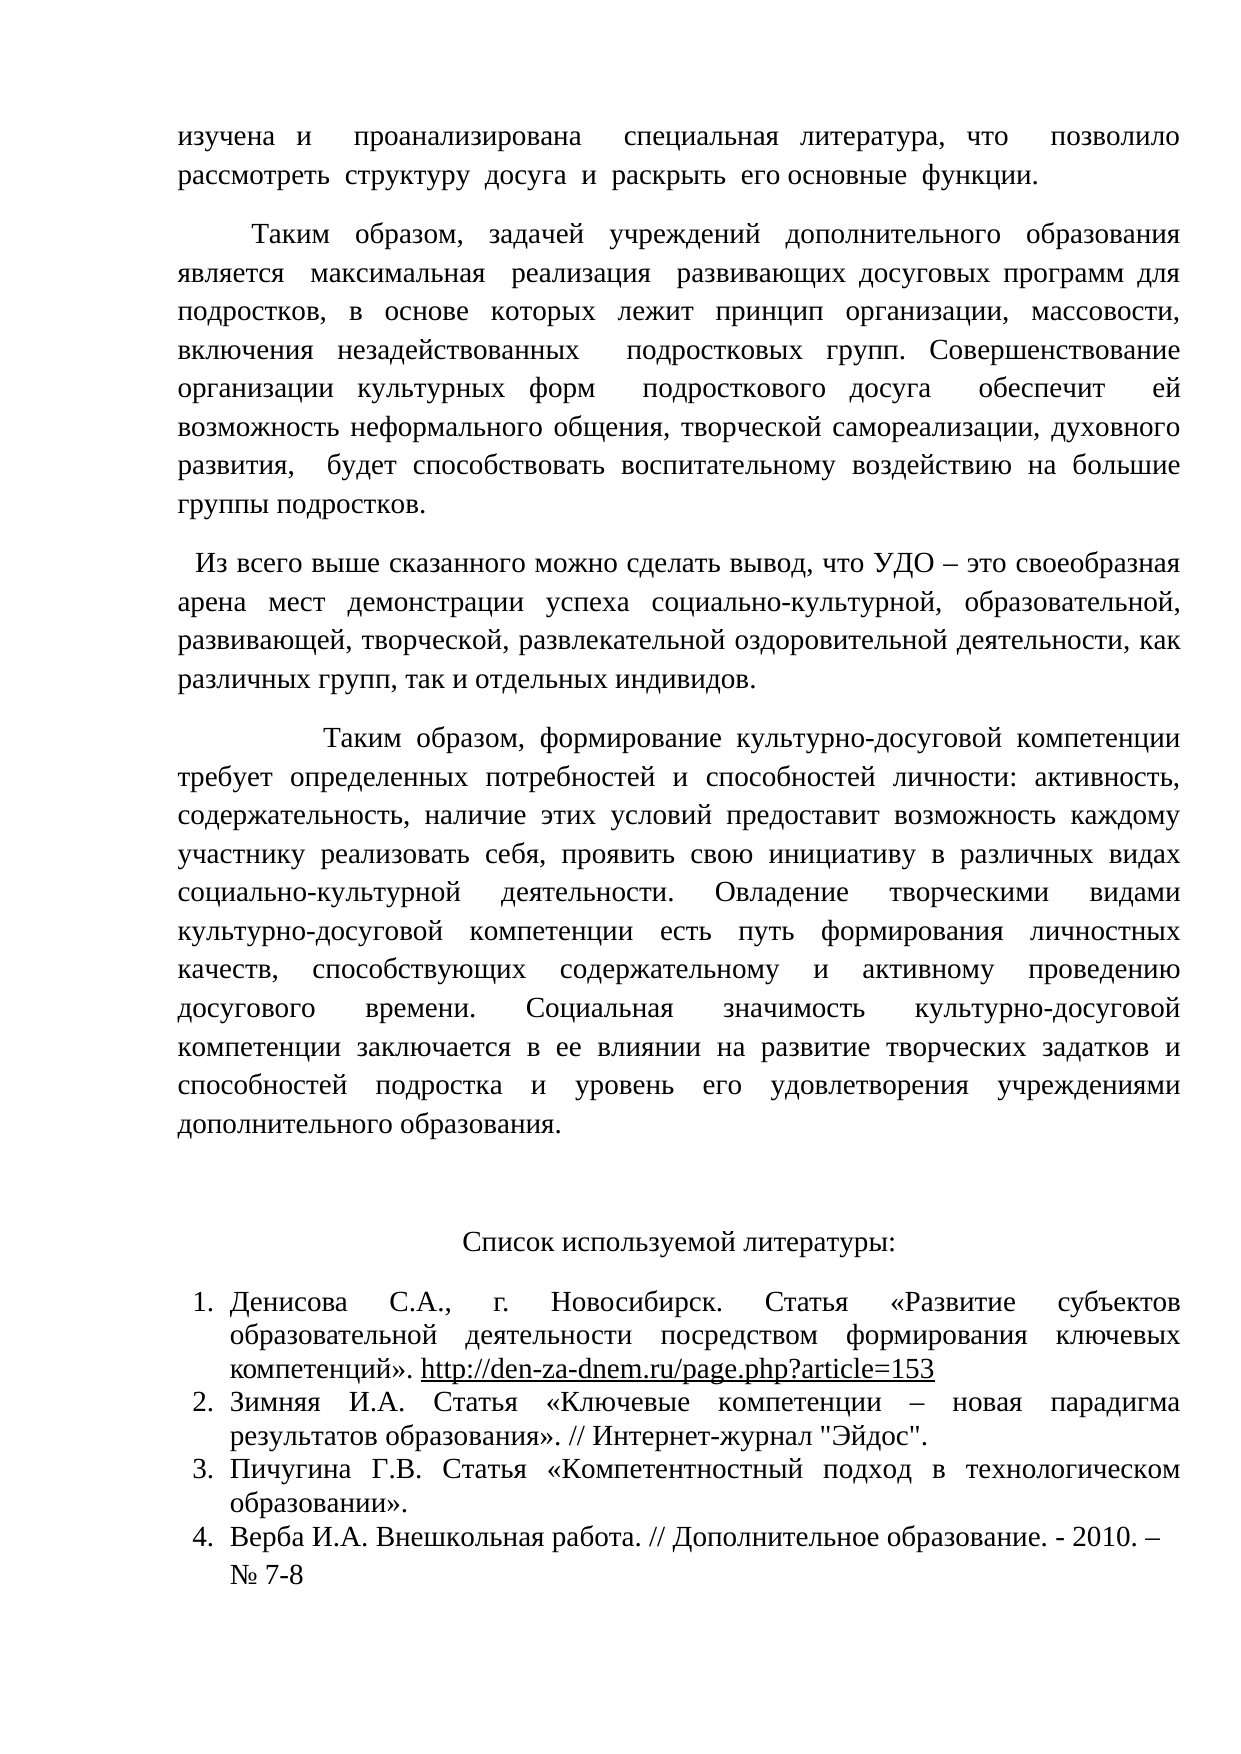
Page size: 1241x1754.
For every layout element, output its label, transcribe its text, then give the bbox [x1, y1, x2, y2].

subtitle Денисова С.А., г. Новосибирск. Статья «Развитие субъектов образовательной деятельности посредством формирования ключевых компетенций». http://den-za-dnem.ru/page.php?article=153 [192, 1284, 1181, 1384]
text Из всего выше сказанного можно сделать вывод, что УДО – это своеобразная арена мест демонстрации успеха социально-культурной, образовательной, развивающей, творческой, развлекательной оздоровительной деятельности, как различных групп, так и отдельных индивидов. [177, 545, 1181, 694]
list Зимняя И.А. Статья «Ключевые компетенции – новая парадигма результатов образования». // Интернет-журнал "Эйдос". [192, 1384, 1181, 1452]
list Верба И.А. Внешкольная работа. // Дополнительное образование. - 2010. – № 7-8 [192, 1519, 1181, 1591]
text Список используемой литературы: [177, 1224, 1181, 1258]
list Пичугина Г.В. Статья «Компетентностный подход в технологическом образовании». [192, 1452, 1181, 1519]
text Таким образом, задачей учреждений дополнительного образования является максимальная реализация развивающих досуговых программ для подростков, в основе которых лежит принцип организации, массовости, включения незадействованных подростковых групп. Совершенствование организации культурных форм подросткового досуга обеспечит ей возможность неформального общения, творческой самореализации, духовного развития, будет способствовать воспитательному воздействию на большие группы подростков. [177, 216, 1181, 519]
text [177, 118, 1181, 190]
text Таким образом, формирование культурно-досуговой компетенции требует определенных потребностей и способностей личности: активность, содержательность, наличие этих условий предоставит возможность каждому участнику реализовать себя, проявить свою инициативу в различных видах социально-культурной деятельности. Овладение творческими видами культурно-досуговой компетенции есть путь формирования личностных качеств, способствующих содержательному и активному проведению досугового времени. Социальная значимость культурно-досуговой компетенции заключается в ее влиянии на развитие творческих задатков и способностей подростка и уровень его удовлетворения учреждениями дополнительного образования. [177, 720, 1181, 1139]
